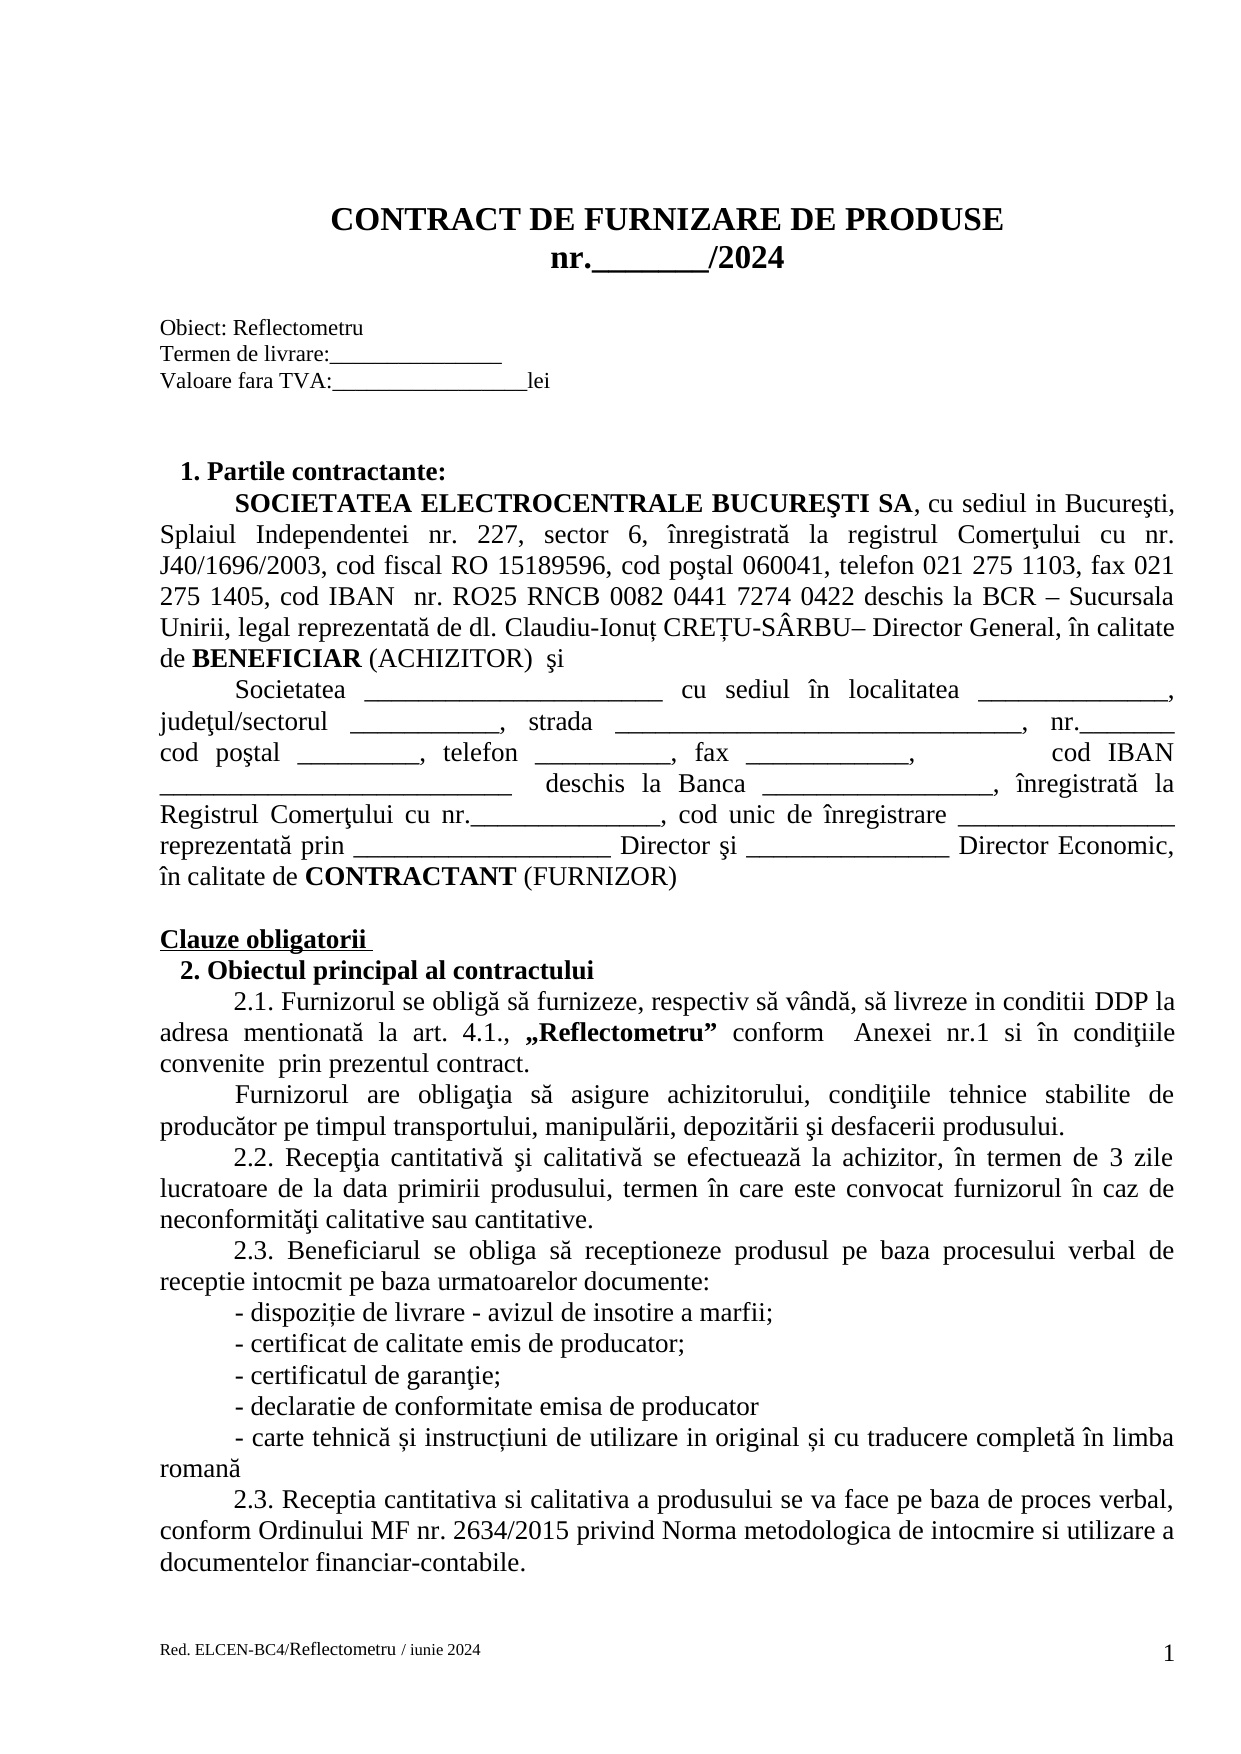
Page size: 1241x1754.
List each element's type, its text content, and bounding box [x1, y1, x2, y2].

text SOCIETATEA ELECTROCENTRALE BUCUREŞTI SA, cu sediul in Bucureşti, Splaiul Independentei nr. 227, sector 6, înregistrată la registrul Comerţului cu nr. J40/1696/2003, cod fiscal RO 15189596, cod poştal 060041, telefon 021 275 1103, fax 021 275 1405, cod IBAN nr. RO25 RNCB 0082 0441 7274 0422 deschis la BCR – Sucursala Unirii, legal reprezentată de dl. Claudiu-Ionuț CREȚU-SÂRBU– Director General, în calitate de beneficiar (ACHIZITOR) şi [159, 487, 1175, 673]
text Termen de livrare:_______________ [159, 341, 1175, 367]
text 2.3. Beneficiarul se obliga să receptioneze produsul pe baza procesului verbal de receptie intocmit pe baza urmatoarelor documente: [159, 1234, 1175, 1296]
text - declaratie de conformitate emisa de producator [159, 1390, 1175, 1421]
text CONTRACT DE FURNIZARE DE PRODUSE nr._______/2024 [159, 199, 1175, 276]
text Obiect: Reflectometru [159, 314, 1175, 341]
text Furnizorul are obligaţia să asigure achizitorului, condiţiile tehnice stabilite de producător pe timpul transportului, manipulării, depozitării şi desfacerii produsului. [159, 1078, 1175, 1141]
text 2.2. Recepţia cantitativă şi calitativă se efectuează la achizitor, în termen de 3 zile lucratoare de la data primirii produsului, termen în care este convocat furnizorul în caz de neconformităţi calitative sau cantitative. [159, 1141, 1175, 1234]
text 1. Partile contractante: [159, 456, 1175, 487]
text Valoare fara TVA:_________________lei [159, 367, 1175, 393]
text 2. Obiectul principal al contractului [159, 954, 1175, 985]
text 2.1. Furnizorul se obligă să furnizeze, respectiv să vândă, să livreze in conditii DDP la adresa mentionată la art. 4.1., „Reflectometru” conform Anexei nr.1 si în condiţiile convenite prin prezentul contract. [159, 985, 1175, 1078]
text 2.3. Receptia cantitativa si calitativa a produsului se va face pe baza de proces verbal, conform Ordinului MF nr. 2634/2015 privind Norma metodologica de intocmire si utilizare a documentelor financiar-contabile. [159, 1483, 1175, 1577]
text Societatea ______________________ cu sediul în localitatea ______________, judeţul/sectorul ___________, strada ______________________________, nr._______ cod poştal _________, telefon __________, fax ____________, cod IBAN __________________________ deschis la Banca _________________, înregistrată la Registrul Comerţului cu nr.______________, cod unic de înregistrare ________________ reprezentată prin ___________________ Director şi _______________ Director Economic, în calitate de CONTRACTANT (FURNIZOR) [159, 673, 1175, 892]
text - certificat de calitate emis de producator; [159, 1328, 1175, 1359]
text - dispoziție de livrare - avizul de insotire a marfii; [159, 1296, 1175, 1328]
text - carte tehnică și instrucțiuni de utilizare in original și cu traducere completă în limba romană [159, 1421, 1175, 1483]
text - certificatul de garanţie; [159, 1359, 1175, 1390]
text Clauze obligatorii [159, 923, 1175, 954]
